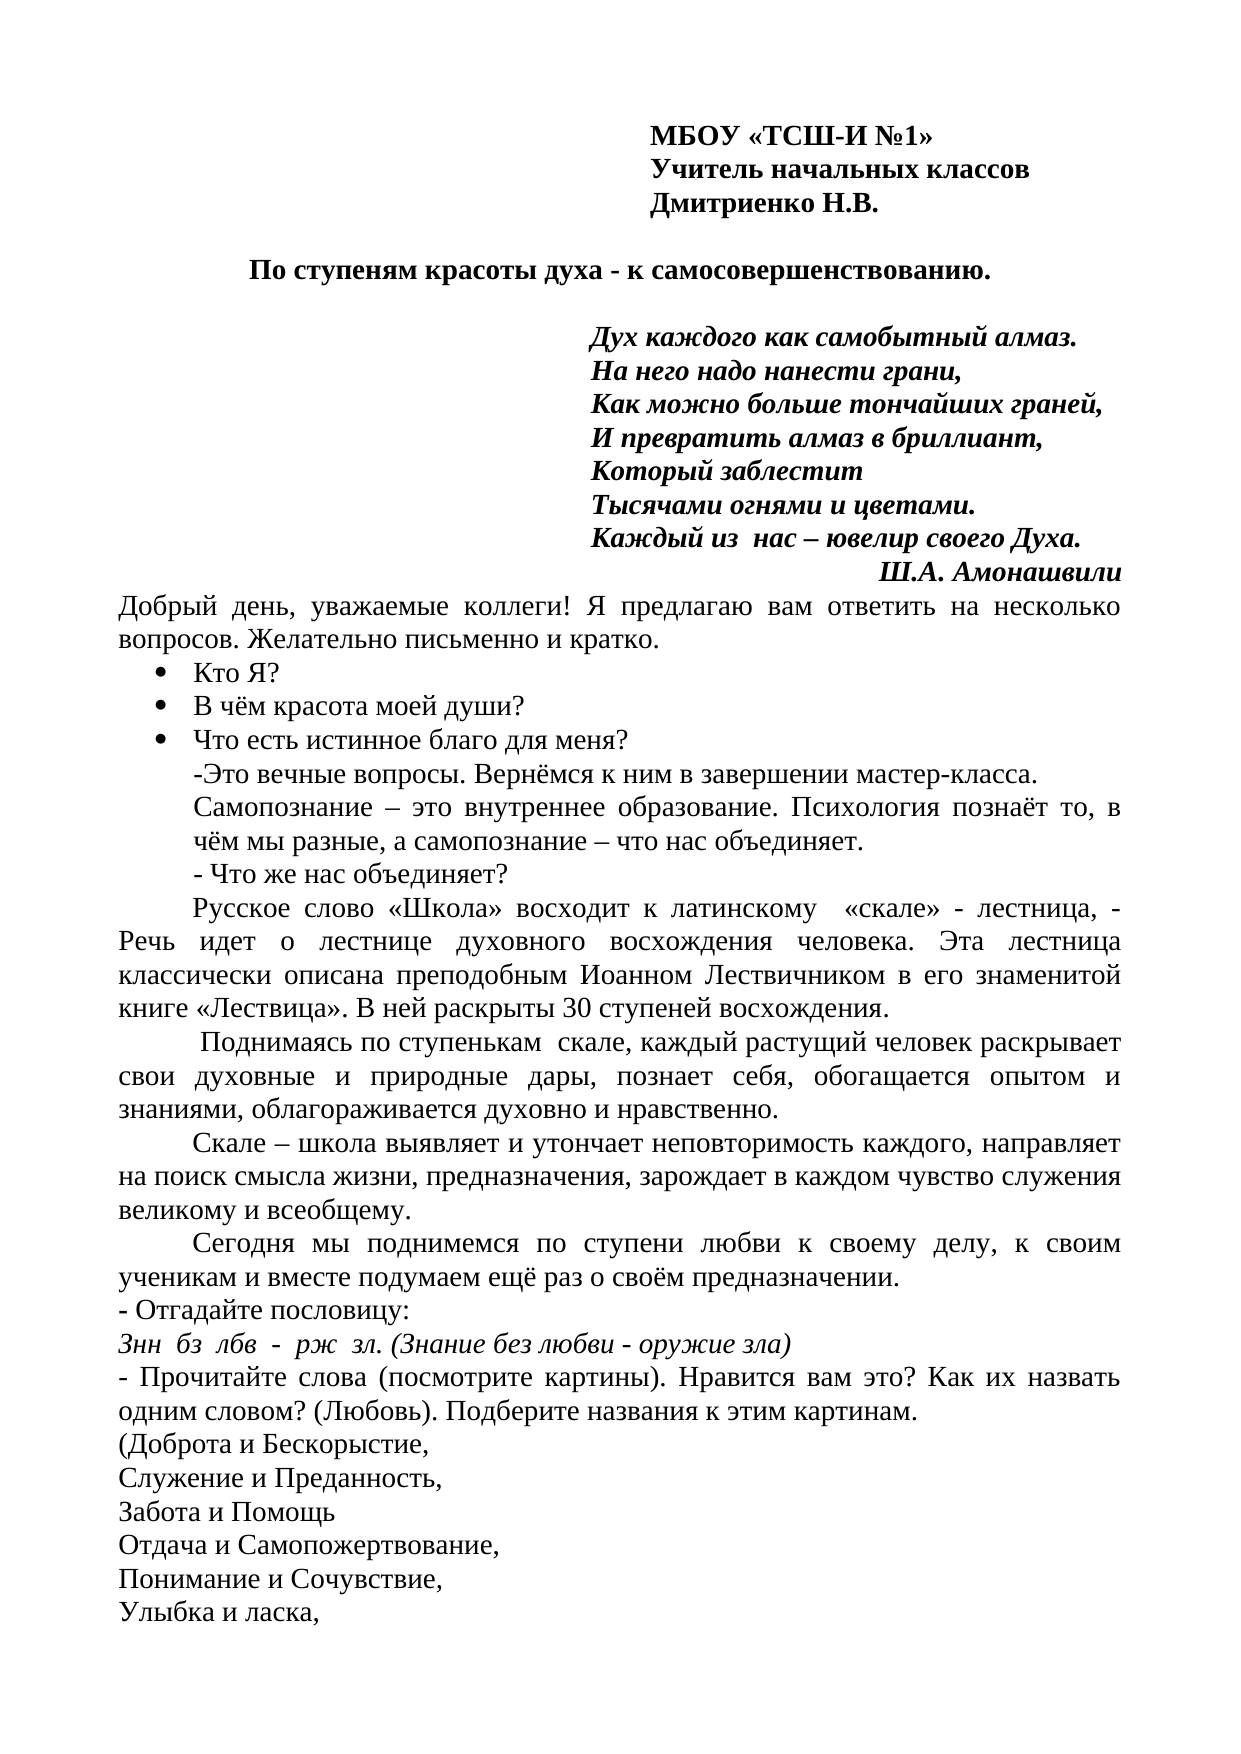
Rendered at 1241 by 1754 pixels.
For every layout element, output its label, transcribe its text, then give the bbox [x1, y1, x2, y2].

list -Это вечные вопросы. Вернёмся к ним в завершении мастер-класса. [193, 756, 1122, 789]
text Русское слово «Школа» восходит к латинскому «скале» - лестница, - Речь идет о лестнице духовного восхождения человека. Эта лестница классически описана преподобным Иоанном Лествичником в его знаменитой книге «Лествица». В ней раскрыты 30 ступеней восхождения. [118, 890, 1122, 1024]
text МБОУ «ТСШ-И №1» [650, 118, 1122, 152]
text Дух каждого как самобытный алмаз. [591, 319, 1122, 353]
text По ступеням красоты духа - к самосовершенствованию. [118, 252, 1122, 286]
text Понимание и Сочувствие, [118, 1561, 1122, 1594]
text Ш.А. Амонашвили [591, 554, 1122, 588]
text - Прочитайте слова (посмотрите картины). Нравится вам это? Как их назвать одним словом? (Любовь). Подберите названия к этим картинам. [118, 1359, 1122, 1427]
text (Доброта и Бескорыстие, [118, 1427, 1122, 1460]
text Учитель начальных классов [650, 152, 1122, 185]
text Дмитриенко Н.В. [650, 185, 1122, 219]
text Поднимаясь по ступенькам скале, каждый растущий человек раскрывает свои духовные и природные дары, познает себя, обогащается опытом и знаниями, облагораживается духовно и нравственно. [118, 1024, 1122, 1125]
text Скале – школа выявляет и утончает неповторимость каждого, направляет на поиск смысла жизни, предназначения, зарождает в каждом чувство служения великому и всеобщему. [118, 1125, 1122, 1225]
text Знн бз лбв - рж зл. (Знание без любви - оружие зла) [118, 1326, 1122, 1359]
text Как можно больше тончайших граней, [591, 386, 1122, 420]
text - Отгадайте пословицу: [118, 1292, 1122, 1326]
list Что есть истинное благо для меня? [156, 722, 1122, 756]
text На него надо нанести грани, [591, 353, 1122, 386]
list В чём красота моей души? [156, 688, 1122, 722]
text И превратить алмаз в бриллиант, [591, 420, 1122, 453]
text Забота и Помощь [118, 1494, 1122, 1527]
text Тысячами огнями и цветами. [591, 487, 1122, 521]
text Который заблестит [591, 453, 1122, 487]
text Служение и Преданность, [118, 1460, 1122, 1494]
text Добрый день, уважаемые коллеги! Я предлагаю вам ответить на несколько вопросов. Желательно письменно и кратко. [118, 588, 1122, 655]
list Самопознание – это внутреннее образование. Психология познаёт то, в чём мы разные, а самопознание – что нас объединяет. [193, 789, 1122, 856]
list Кто Я? [156, 655, 1122, 688]
text Улыбка и ласка, [118, 1594, 1122, 1628]
list - Что же нас объединяет? [193, 856, 1122, 890]
text Каждый из нас – ювелир своего Духа. [591, 521, 1122, 554]
text Сегодня мы поднимемся по ступени любви к своему делу, к своим ученикам и вместе подумаем ещё раз о своём предназначении. [118, 1225, 1122, 1292]
text Отдача и Самопожертвование, [118, 1527, 1122, 1561]
